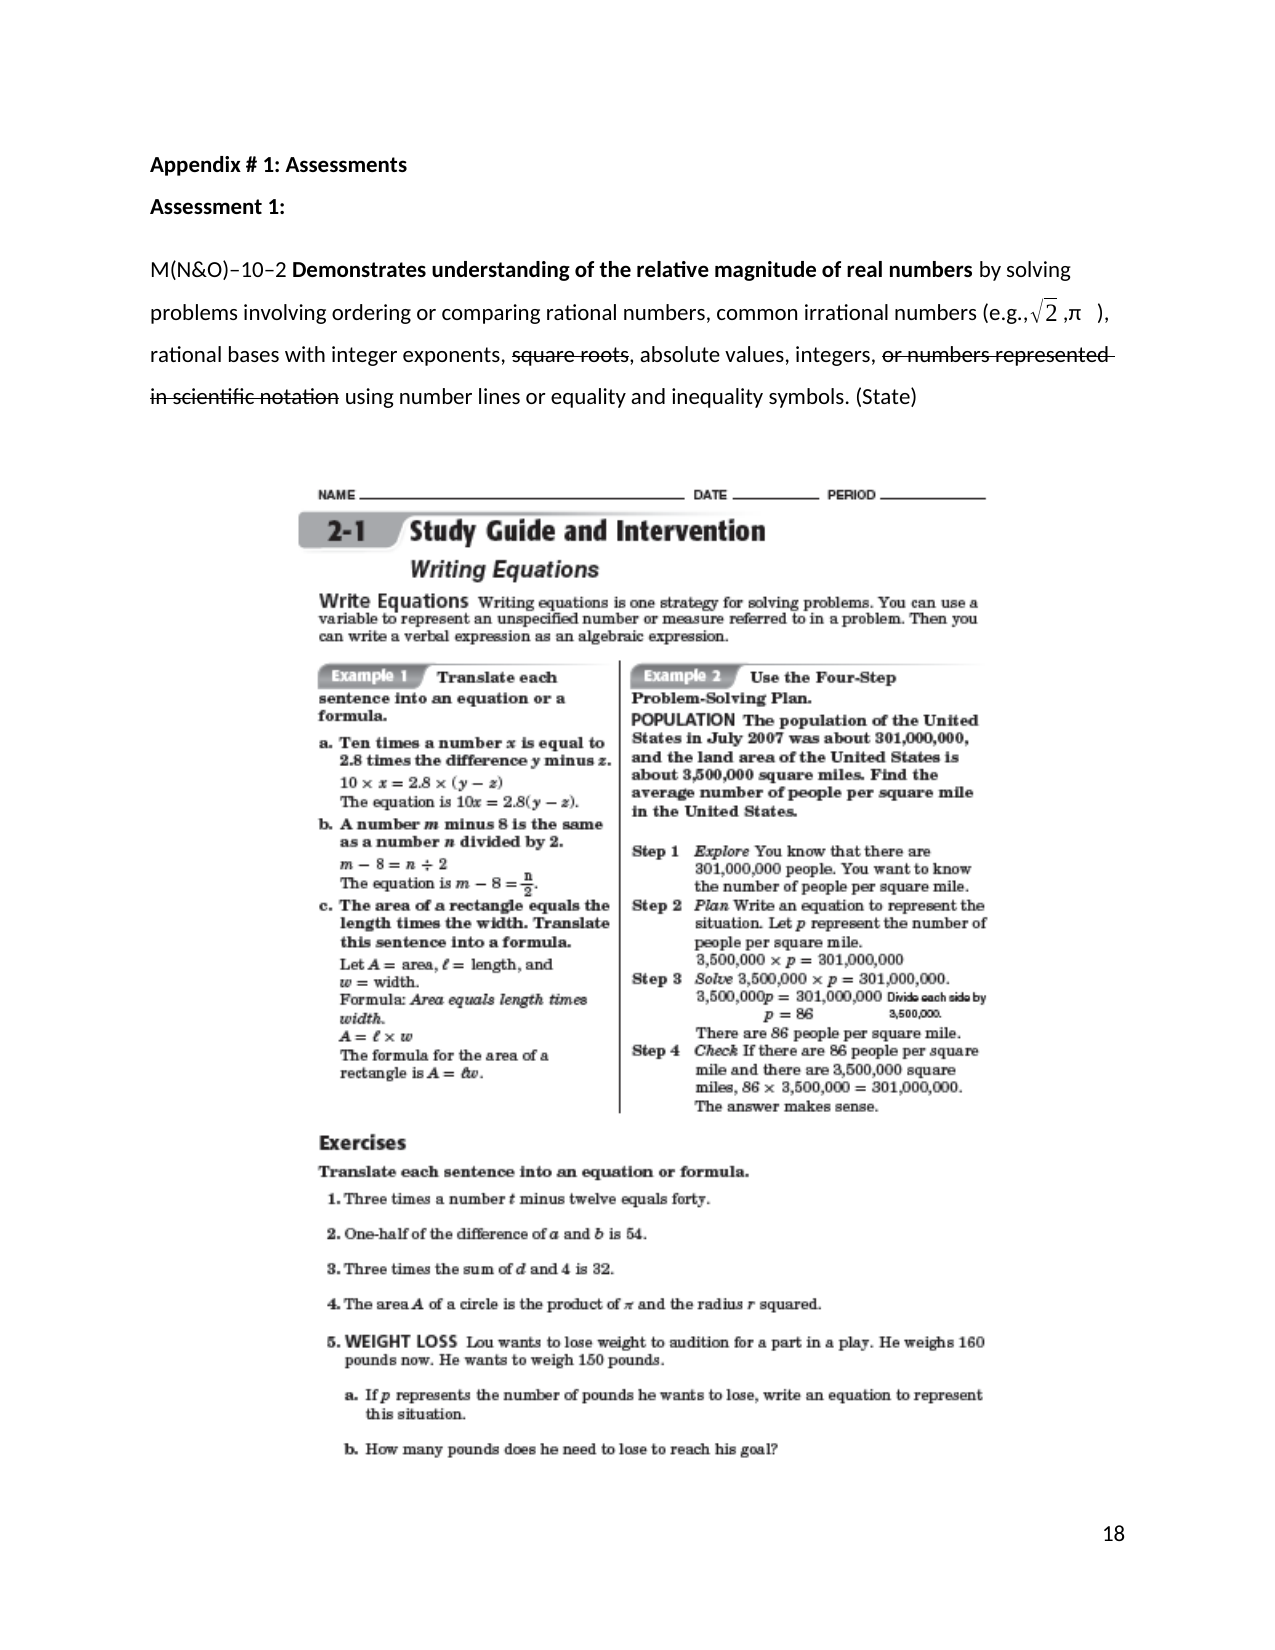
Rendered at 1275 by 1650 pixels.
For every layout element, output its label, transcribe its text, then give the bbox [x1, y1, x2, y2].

text Appendix # 1: Assessments [150, 150, 1125, 178]
text M(N&O)–10–2 Demonstrates understanding of the relative magnitude of real numbers by solving problems involving ordering or comparing rational numbers, common irrational numbers (e.g., ,π ), rational bases with integer exponents, square roots, absolute values, integers, or numbers represented in scientific notation using number lines or equality and inequality symbols. (State) [150, 255, 1125, 411]
text Assessment 1: [150, 192, 1125, 220]
